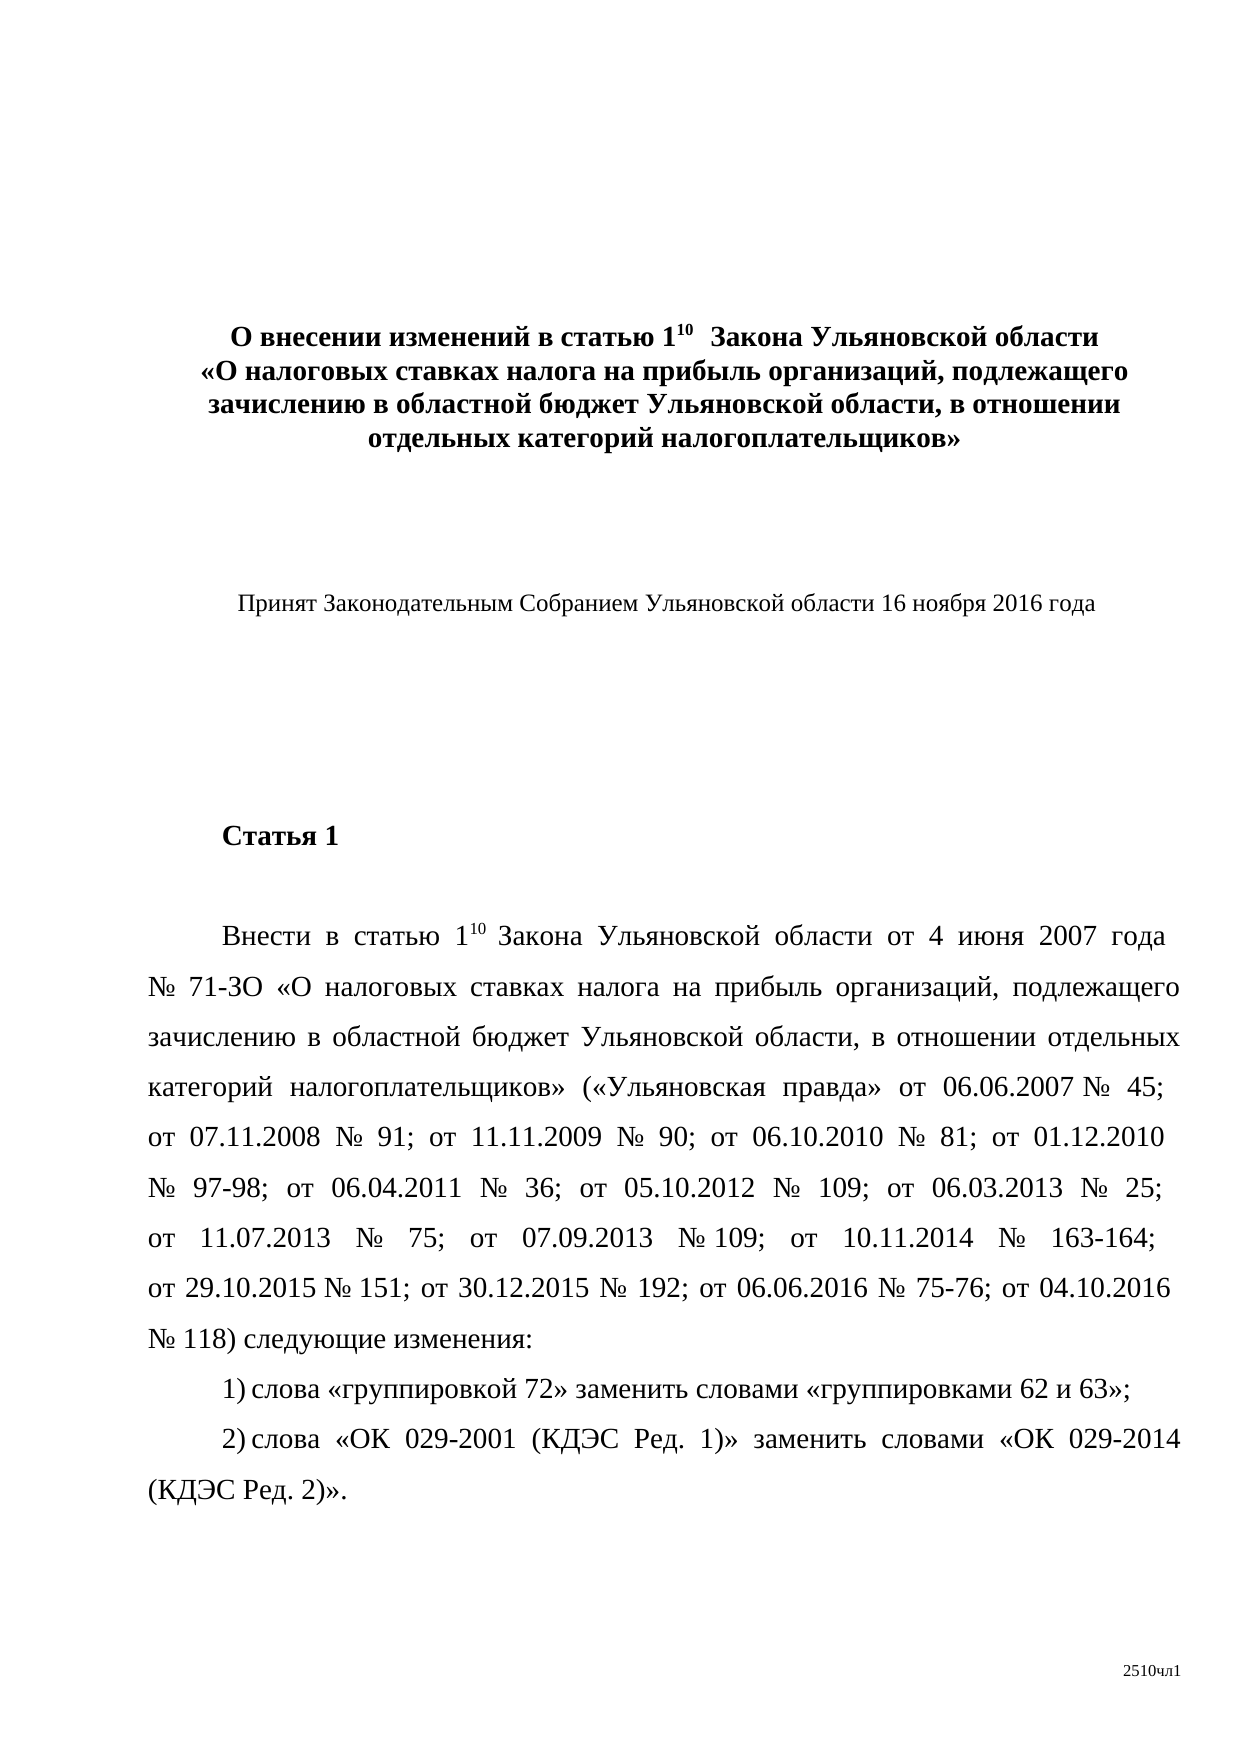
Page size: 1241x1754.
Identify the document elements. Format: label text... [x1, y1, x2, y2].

text «О налоговых ставках налога на прибыль организаций, подлежащего зачислению в областной бюджет Ульяновской области, в отношении отдельных категорий налогоплательщиков» [148, 353, 1181, 453]
list слова «группировкой 72» заменить словами «группировками 62 и 63»; [148, 1371, 1181, 1405]
text Статья 1 [148, 818, 1181, 851]
text О внесении изменений в статью 110 Закона Ульяновской области [148, 319, 1181, 353]
text Принят Законодательным Собранием Ульяновской области 16 ноября 2016 года [145, 588, 1181, 616]
text Внести в статью 110 Закона Ульяновской области от 4 июня 2007 года № 71-ЗО «О налоговых ставках налога на прибыль организаций, подлежащего зачислению в областной бюджет Ульяновской области, в отношении отдельных категорий налогоплательщиков» («Ульяновская правда» от 06.06.2007 № 45; от 07.11.2008 № 91; от 11.11.2009 № 90; от 06.10.2010 № 81; от 01.12.2010 № 97-98; от 06.04.2011 № 36; от 05.10.2012 № 109; от 06.03.2013 № 25; от 11.07.2013 № 75; от 07.09.2013 № 109; от 10.11.2014 № 163-164; от 29.10.2015 № 151; от 30.12.2015 № 192; от 06.06.2016 № 75-76; от 04.10.2016 № 118) следующие изменения: [148, 918, 1181, 1354]
list слова «ОК 029-2001 (КДЭС Ред. 1)» заменить словами «ОК 029-2014 (КДЭС Ред. 2)». [148, 1421, 1181, 1505]
